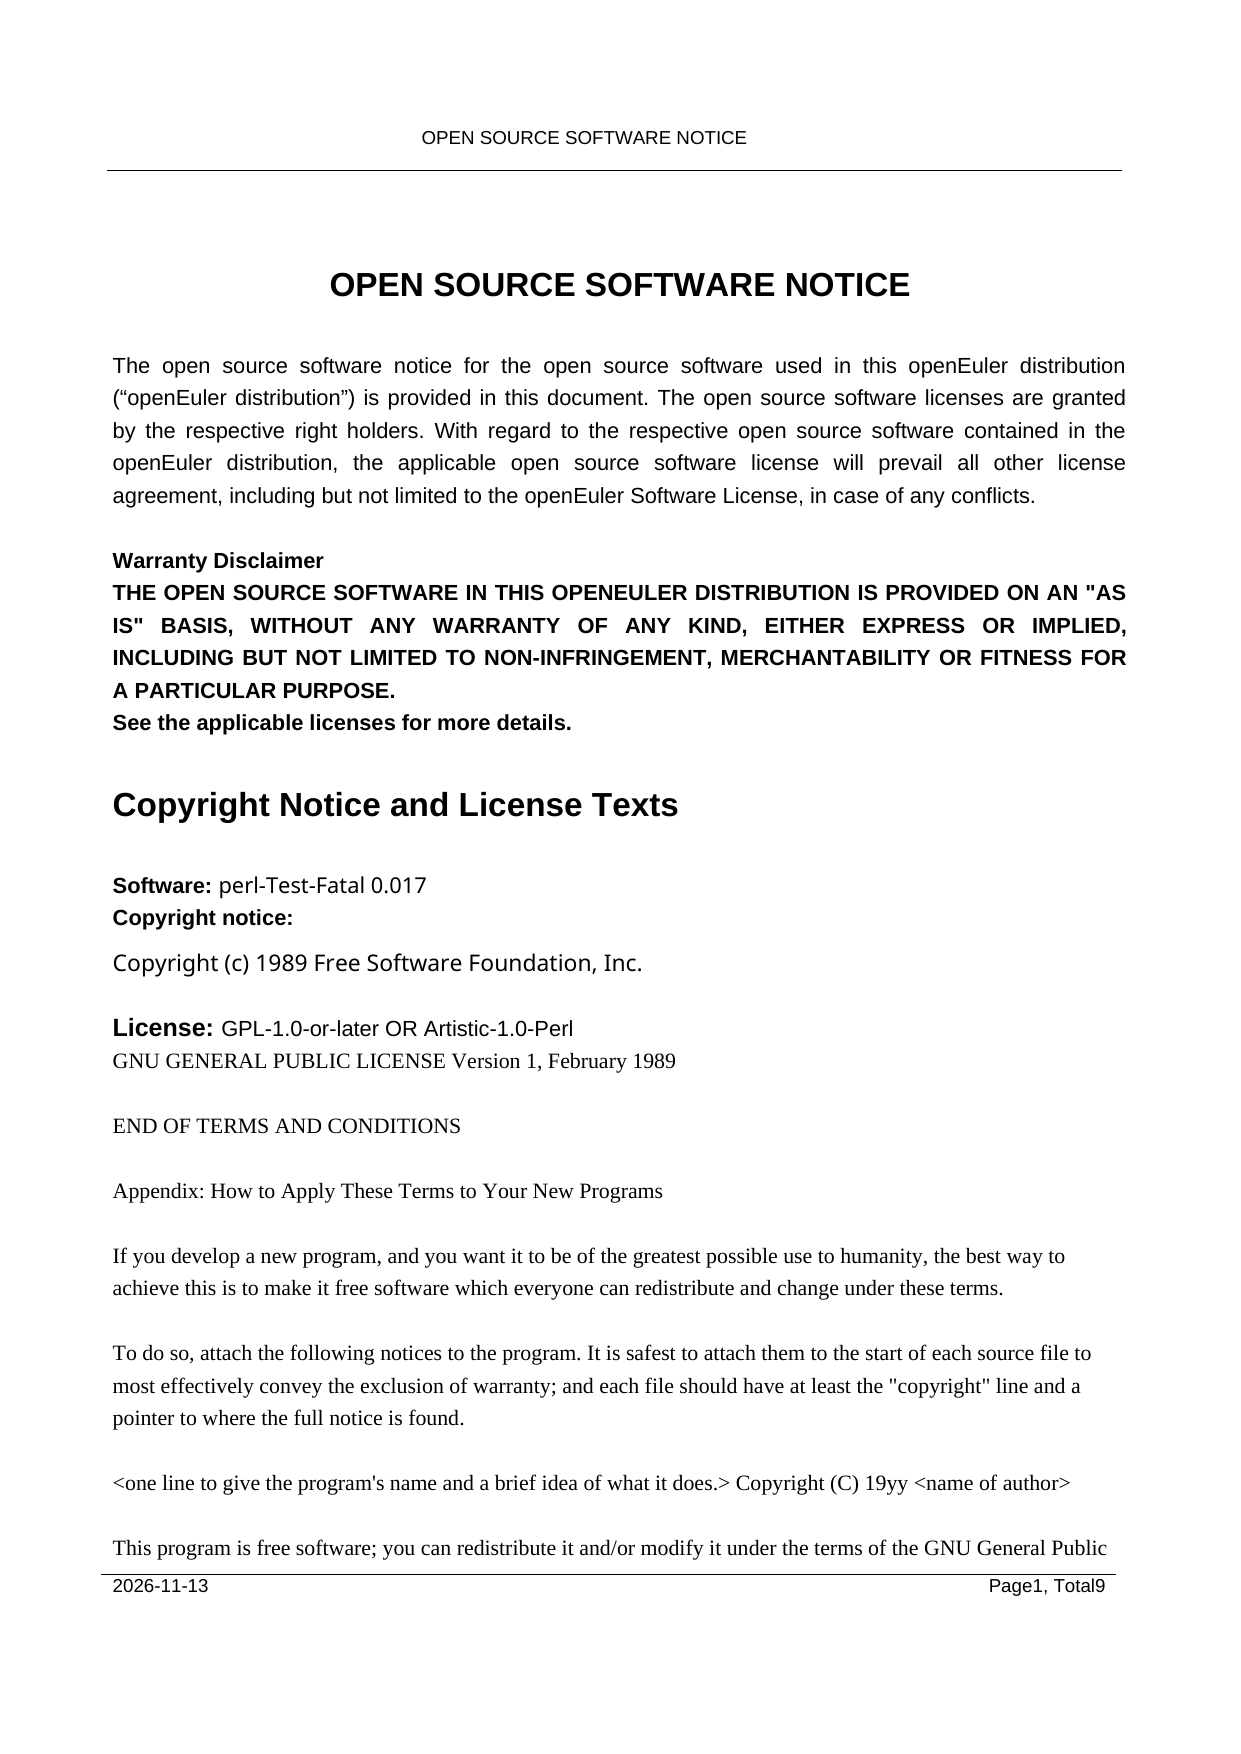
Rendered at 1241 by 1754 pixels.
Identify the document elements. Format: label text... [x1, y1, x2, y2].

text THE OPEN SOURCE SOFTWARE IN THIS OPENEULER DISTRIBUTION IS PROVIDED ON AN "AS IS" BASIS, WITHOUT ANY WARRANTY OF ANY KIND, EITHER EXPRESS OR IMPLIED, INCLUDING BUT NOT LIMITED TO NON-INFRINGEMENT, MERCHANTABILITY OR FITNESS FOR A PARTICULAR PURPOSE. See the applicable licenses for more details. [112, 576, 1128, 739]
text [112, 1044, 1128, 1564]
title Software: perl-Test-Fatal 0.017 [112, 869, 1128, 901]
text Copyright Notice and License Texts [112, 771, 1128, 836]
text Warranty Disclaimer [112, 544, 1128, 576]
text OPEN SOURCE SOFTWARE NOTICE [112, 251, 1128, 316]
text The open source software notice for the open source software used in this openEuler distribution (“openEuler distribution”) is provided in this document. The open source software licenses are granted by the respective right holders. With regard to the respective open source software contained in the openEuler distribution, the applicable open source software license will prevail all other license agreement, including but not limited to the openEuler Software License, in case of any conflicts. [112, 349, 1128, 511]
text Copyright notice: [112, 901, 1128, 934]
text Copyright (c) 1989 Free Software Foundation, Inc. [112, 947, 1128, 1012]
text License: GPL-1.0-or-later OR Artistic-1.0-Perl [112, 1012, 1128, 1044]
